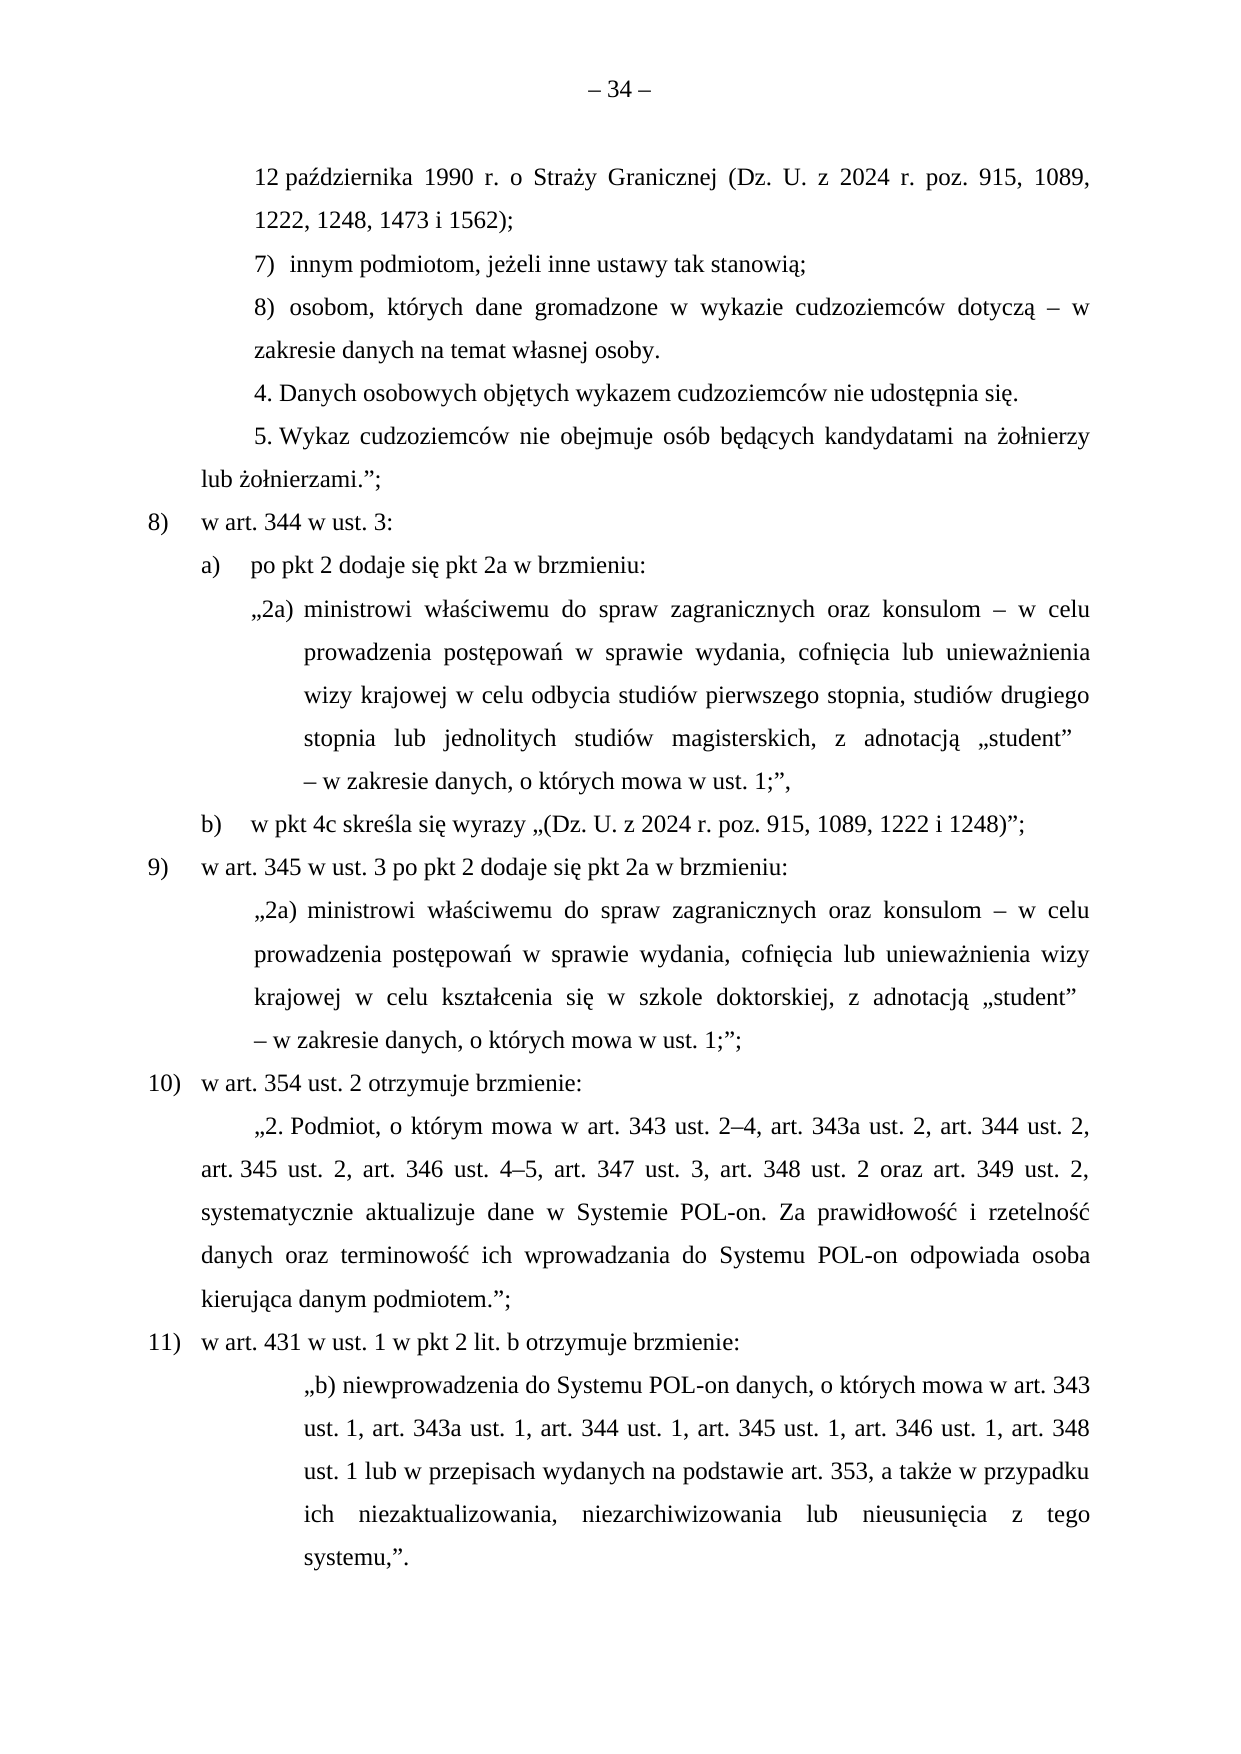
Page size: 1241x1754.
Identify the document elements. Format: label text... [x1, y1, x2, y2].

text 8) osobom, których dane gromadzone w wykazie cudzoziemców dotyczą – w zakresie danych na temat własnej osoby. [254, 292, 1091, 364]
text „2. Podmiot, o którym mowa w art. 343 ust. 2–4, art. 343a ust. 2, art. 344 ust. 2, art. 345 ust. 2, art. 346 ust. 4–5, art. 347 ust. 3, art. 348 ust. 2 oraz art. 349 ust. 2, systematycznie aktualizuje dane w Systemie POL-on. Za prawidłowość i rzetelność danych oraz terminowość ich wprowadzania do Systemu POL-on odpowiada osoba kierująca danym podmiotem.”; [201, 1111, 1091, 1312]
text 5. Wykaz cudzoziemców nie obejmuje osób będących kandydatami na żołnierzy lub żołnierzami.”; [201, 421, 1091, 493]
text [254, 162, 1091, 234]
text 7) innym podmiotom, jeżeli inne ustawy tak stanowią; [254, 249, 1091, 277]
text „b) niewprowadzenia do Systemu POL-on danych, o których mowa w art. 343 ust. 1, art. 343a ust. 1, art. 344 ust. 1, art. 345 ust. 1, art. 346 ust. 1, art. 348 ust. 1 lub w przepisach wydanych na podstawie art. 353, a także w przypadku ich niezaktualizowania, niezarchiwizowania lub nieusunięcia z tego systemu,”. [304, 1370, 1091, 1571]
text „2a) ministrowi właściwemu do spraw zagranicznych oraz konsulom – w celu prowadzenia postępowań w sprawie wydania, cofnięcia lub unieważnienia wizy krajowej w celu kształcenia się w szkole doktorskiej, z adnotacją „student” – w zakresie danych, o których mowa w ust. 1;”; [254, 896, 1091, 1054]
text 8) w art. 344 w ust. 3: [148, 507, 1091, 536]
text b) w pkt 4c skreśla się wyrazy „(Dz. U. z 2024 r. poz. 915, 1089, 1222 i 1248)”; [201, 809, 1091, 838]
text 4. Danych osobowych objętych wykazem cudzoziemców nie udostępnia się. [201, 378, 1091, 407]
text „2a) ministrowi właściwemu do spraw zagranicznych oraz konsulom – w celu prowadzenia postępowań w sprawie wydania, cofnięcia lub unieważnienia wizy krajowej w celu odbycia studiów pierwszego stopnia, studiów drugiego stopnia lub jednolitych studiów magisterskich, z adnotacją „student” – w zakresie danych, o których mowa w ust. 1;”, [251, 594, 1091, 795]
text 11) w art. 431 w ust. 1 w pkt 2 lit. b otrzymuje brzmienie: [148, 1327, 1091, 1356]
text 10) w art. 354 ust. 2 otrzymuje brzmienie: [148, 1068, 1091, 1097]
text 9) w art. 345 w ust. 3 po pkt 2 dodaje się pkt 2a w brzmieniu: [148, 852, 1091, 881]
text a) po pkt 2 dodaje się pkt 2a w brzmieniu: [201, 551, 1091, 579]
